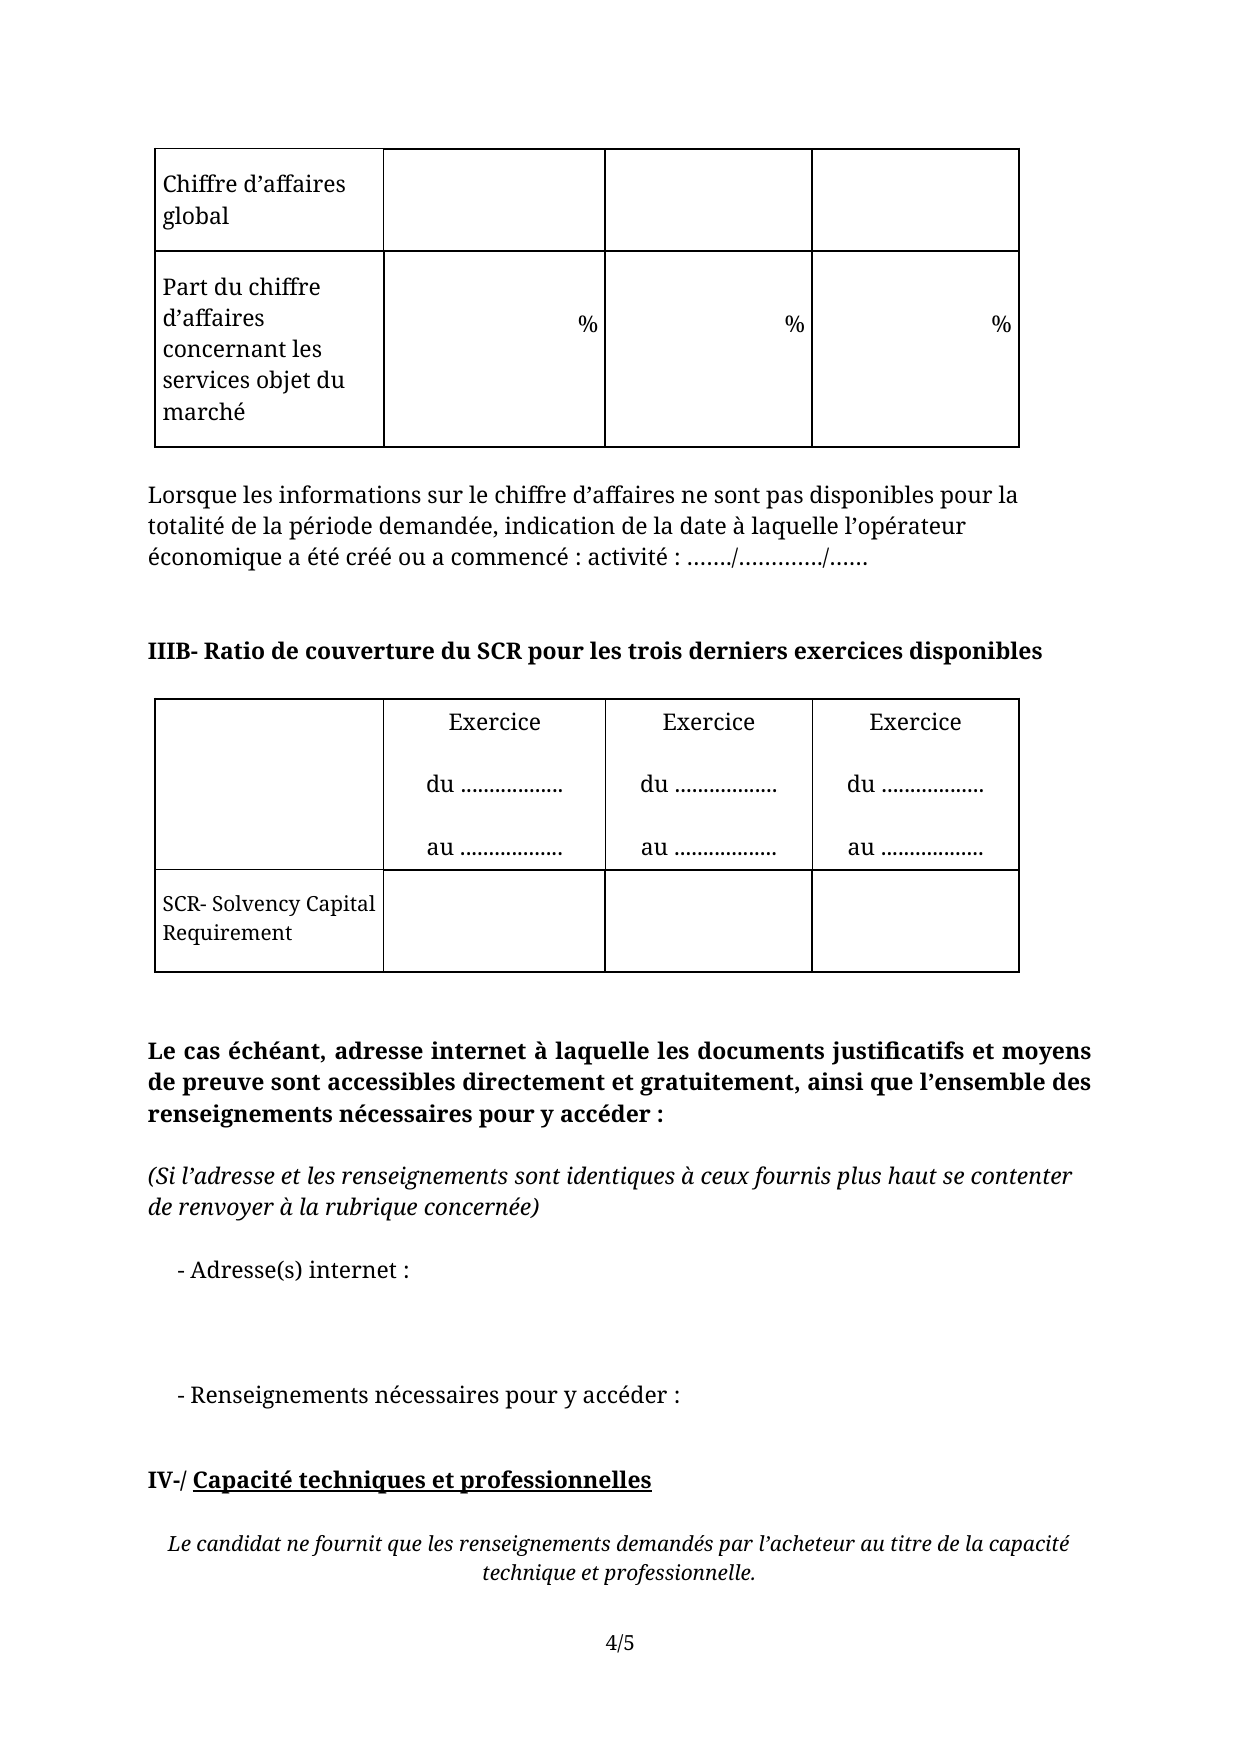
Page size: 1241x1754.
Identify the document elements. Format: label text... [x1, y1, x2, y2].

table_cell [384, 871, 604, 971]
table_header [156, 700, 383, 868]
text Le cas échéant, adresse internet à laquelle les documents justificatifs et moyens de preuve sont accessibles directement et gratuitement, ainsi que l’ensemble des renseignements nécessaires pour y accéder : [148, 1035, 1093, 1129]
table_cell Chiffre d’affaires global [156, 149, 383, 250]
table_cell % [385, 252, 604, 446]
table_cell Part du chiffre d’affaires concernant les services objet du marché [156, 252, 383, 446]
text Le candidat ne fournit que les renseignements demandés par l’acheteur au titre de la capacité technique et professionnelle. [148, 1529, 1093, 1586]
text IV-/ Capacité techniques et professionnelles [148, 1464, 1093, 1495]
table_cell [813, 871, 1018, 971]
table_cell [606, 150, 811, 250]
text (Si l’adresse et les renseignements sont identiques à ceux fournis plus haut se contenter de renvoyer à la rubrique concernée) [148, 1160, 1093, 1223]
table_cell SCR- Solvency Capital Requirement [156, 870, 383, 971]
table_cell % [813, 252, 1018, 446]
table_cell [384, 150, 604, 250]
table_header Exercice du .................. au .................. [384, 700, 605, 868]
table_cell [813, 150, 1018, 250]
text - Adresse(s) internet : [177, 1254, 1093, 1285]
text - Renseignements nécessaires pour y accéder : [177, 1379, 1093, 1410]
table_cell % [606, 252, 811, 446]
text Lorsque les informations sur le chiffre d’affaires ne sont pas disponibles pour la totalité de la période demandée, indication de la date à laquelle l’opérateur économique a été créé ou a commencé : activité : ……./…………./…… [148, 479, 1093, 573]
table_header Exercice du .................. au .................. [606, 700, 812, 868]
table_header Exercice du .................. au .................. [813, 700, 1018, 868]
table_cell [606, 871, 811, 971]
text IIIB- Ratio de couverture du SCR pour les trois derniers exercices disponibles [148, 635, 1093, 666]
